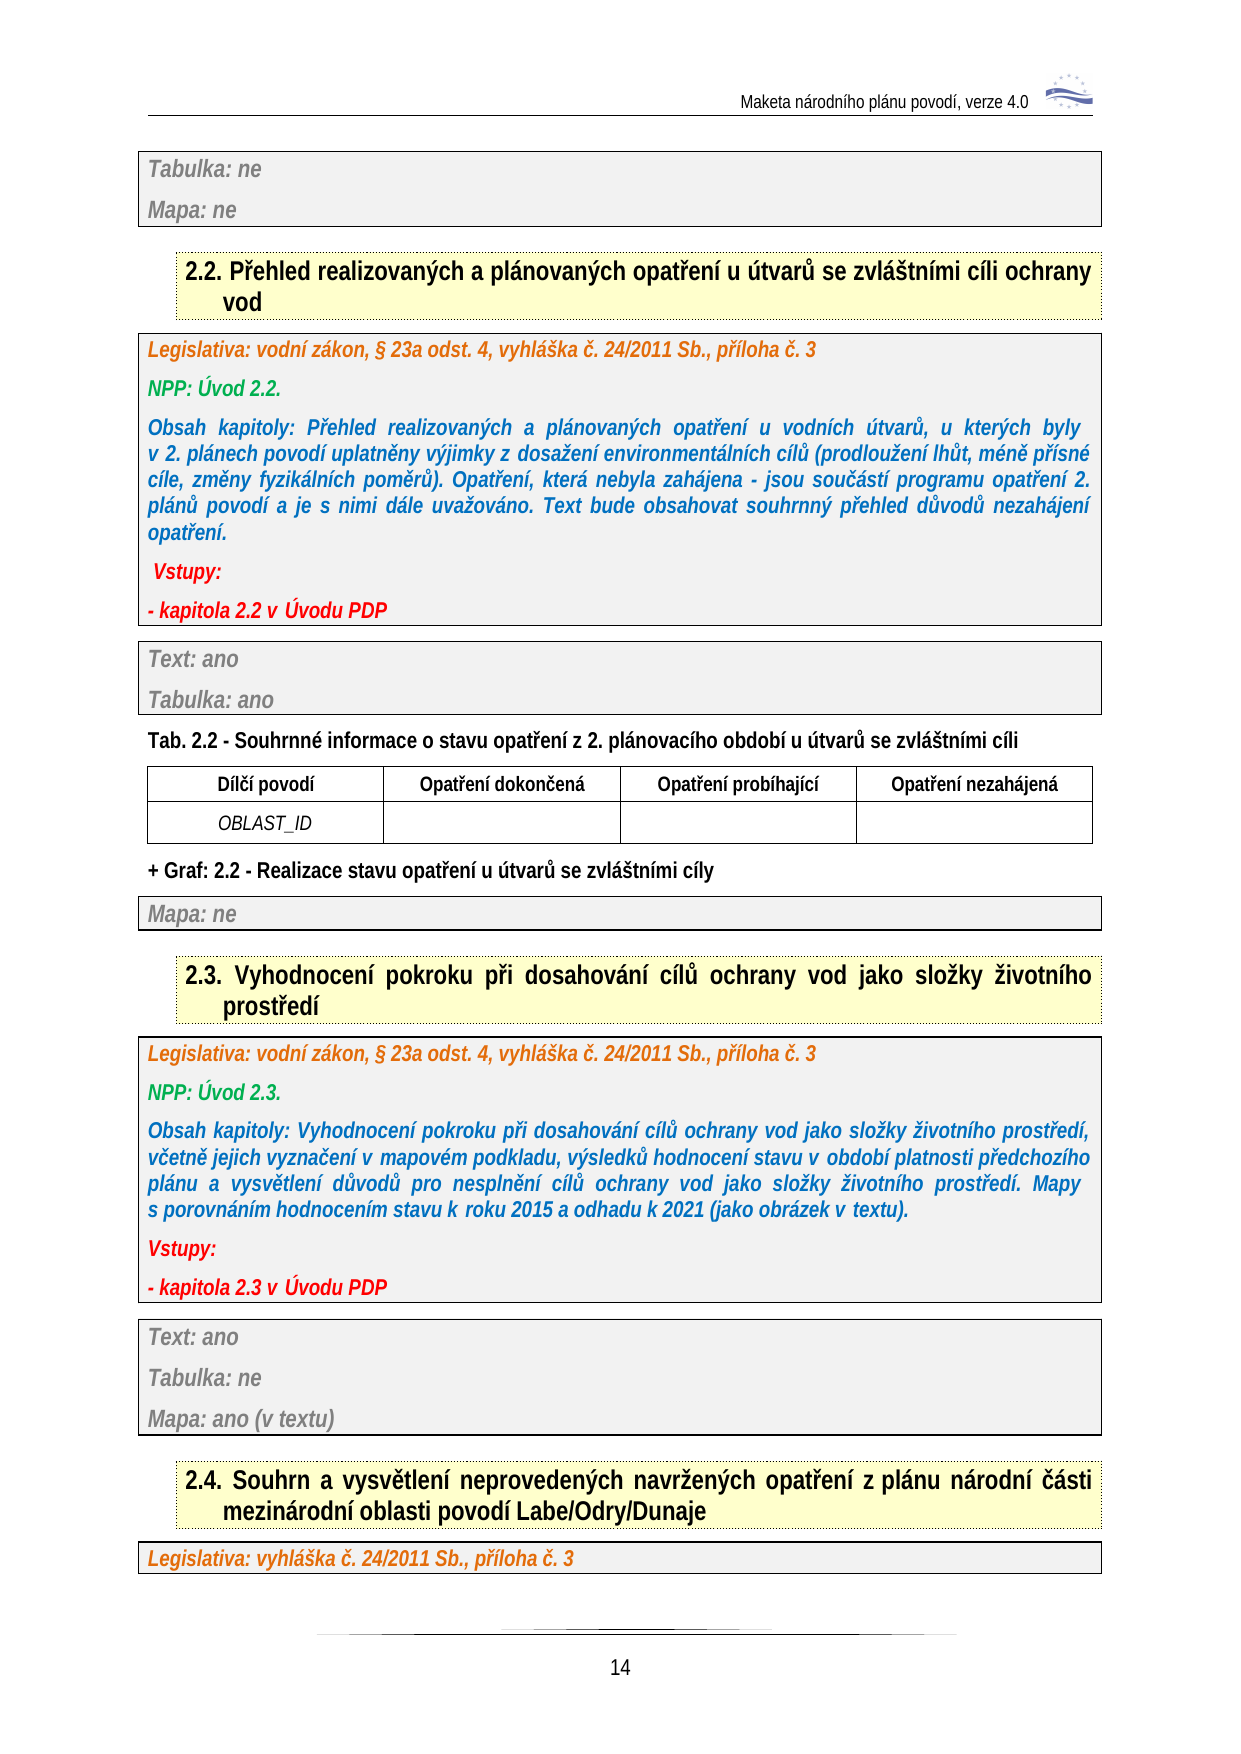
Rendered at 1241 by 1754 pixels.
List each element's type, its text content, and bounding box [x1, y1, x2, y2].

text Tabulka: ne [139, 1359, 1101, 1391]
table_cell OBLAST_ID [148, 802, 383, 843]
text + Graf: 2.2 - Realizace stavu opatření u útvarů se zvláštními cíly [148, 857, 1093, 883]
text Mapa: ne [139, 897, 1101, 929]
text NPP: Úvod 2.3. [139, 1075, 1101, 1105]
text - kapitola 2.3 v Úvodu PDP [139, 1271, 1101, 1302]
table_cell [857, 802, 1092, 843]
table_header Opatření dokončená [384, 767, 620, 801]
table_header Dílčí povodí [148, 767, 383, 801]
text Mapa: ano (v textu) [139, 1401, 1101, 1434]
table_cell [384, 802, 620, 843]
picture [1045, 73, 1093, 109]
text Legislativa: vodní zákon, § 23a odst. 4, vyhláška č. 24/2011 Sb., příloha č. 3 [139, 1038, 1101, 1066]
text Souhrn a vysvětlení neprovedených navržených opatření z plánu národní části mezinárodní oblasti povodí Labe/Odry/Dunaje [176, 1461, 1102, 1529]
text Tabulka: ano [139, 682, 1101, 714]
text Legislativa: vodní zákon, § 23a odst. 4, vyhláška č. 24/2011 Sb., příloha č. 3 [139, 334, 1101, 362]
text Tab. 2.2 - Souhrnné informace o stavu opatření z 2. plánovacího období u útvarů se zvláštními cíli [148, 727, 1093, 754]
text Vstupy: [139, 1232, 1101, 1262]
text Vstupy: [139, 554, 1101, 584]
text Přehled realizovaných a plánovaných opatření u útvarů se zvláštními cíli ochrany vod [176, 252, 1102, 320]
text Tabulka: ne [139, 152, 1101, 182]
text Obsah kapitoly: Vyhodnocení pokroku při dosahování cílů ochrany vod jako složky životního prostředí, včetně jejich vyznačení v mapovém podkladu, výsledků hodnocení stavu v období platnosti předchozího plánu a vysvětlení důvodů pro nesplnění cílů ochrany vod jako složky životního prostředí. Mapy s porovnáním hodnocením stavu k roku 2015 a odhadu k 2021 (jako obrázek v textu). [139, 1114, 1101, 1223]
table_cell [621, 802, 856, 843]
text Mapa: ne [139, 192, 1101, 226]
text NPP: Úvod 2.2. [139, 371, 1101, 401]
text Text: ano [139, 1320, 1101, 1350]
table_header Opatření probíhající [621, 767, 856, 801]
text - kapitola 2.2 v Úvodu PDP [139, 593, 1101, 625]
table_header Opatření nezahájená [857, 767, 1092, 801]
text Text: ano [139, 642, 1101, 673]
text Legislativa: vyhláška č. 24/2011 Sb., příloha č. 3 [139, 1543, 1101, 1573]
text Obsah kapitoly: Přehled realizovaných a plánovaných opatření u vodních útvarů, u kterých byly v 2. plánech povodí uplatněny výjimky z dosažení environmentálních cílů (prodloužení lhůt, méně přísné cíle, změny fyzikálních poměrů). Opatření, která nebyla zahájena - jsou součástí programu opatření 2. plánů povodí a je s nimi dále uvažováno. Text bude obsahovat souhrnný přehled důvodů nezahájení opatření. [139, 410, 1101, 545]
text Vyhodnocení pokroku při dosahování cílů ochrany vod jako složky životního prostředí [176, 956, 1102, 1024]
